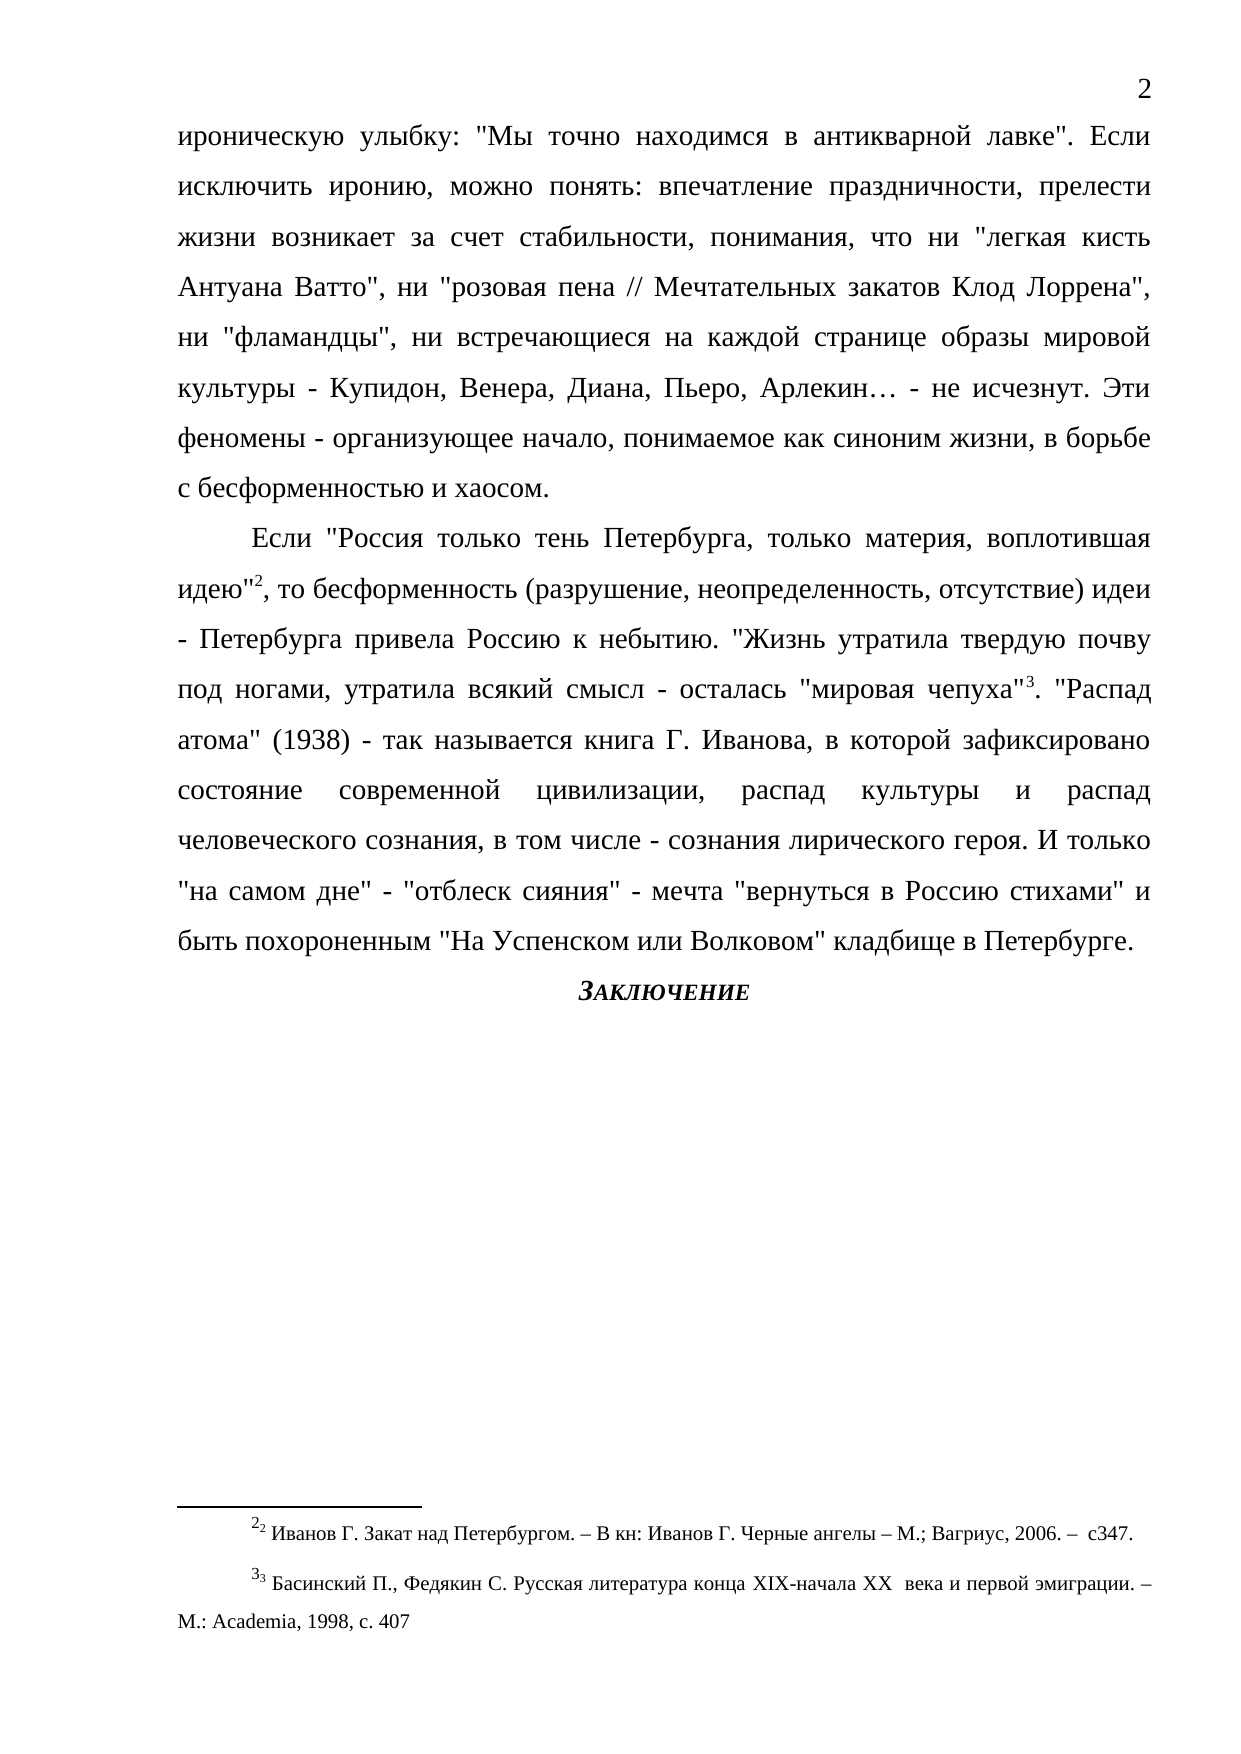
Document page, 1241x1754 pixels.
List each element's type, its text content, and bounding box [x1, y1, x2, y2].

text Если "Россия только тень Петербурга, только материя, воплотившая идею"2, то бесформенность (разрушение, неопределенность, отсутствие) идеи - Петербурга привела Россию к небытию. "Жизнь утратила твердую почву под ногами, утратила всякий смысл - осталась "мировая чепуха"3. "Распад атома" (1938) - так называется книга Г. Иванова, в которой зафиксировано состояние современной цивилизации, распад культуры и распад человеческого сознания, в том числе - сознания лирического героя. И только "на самом дне" - "отблеск сияния" - мечта "вернуться в Россию стихами" и быть похороненным "На Успенском или Волковом" кладбище в Петербурге. [177, 521, 1152, 957]
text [177, 118, 1152, 504]
subtitle Заключение [177, 973, 1152, 1007]
